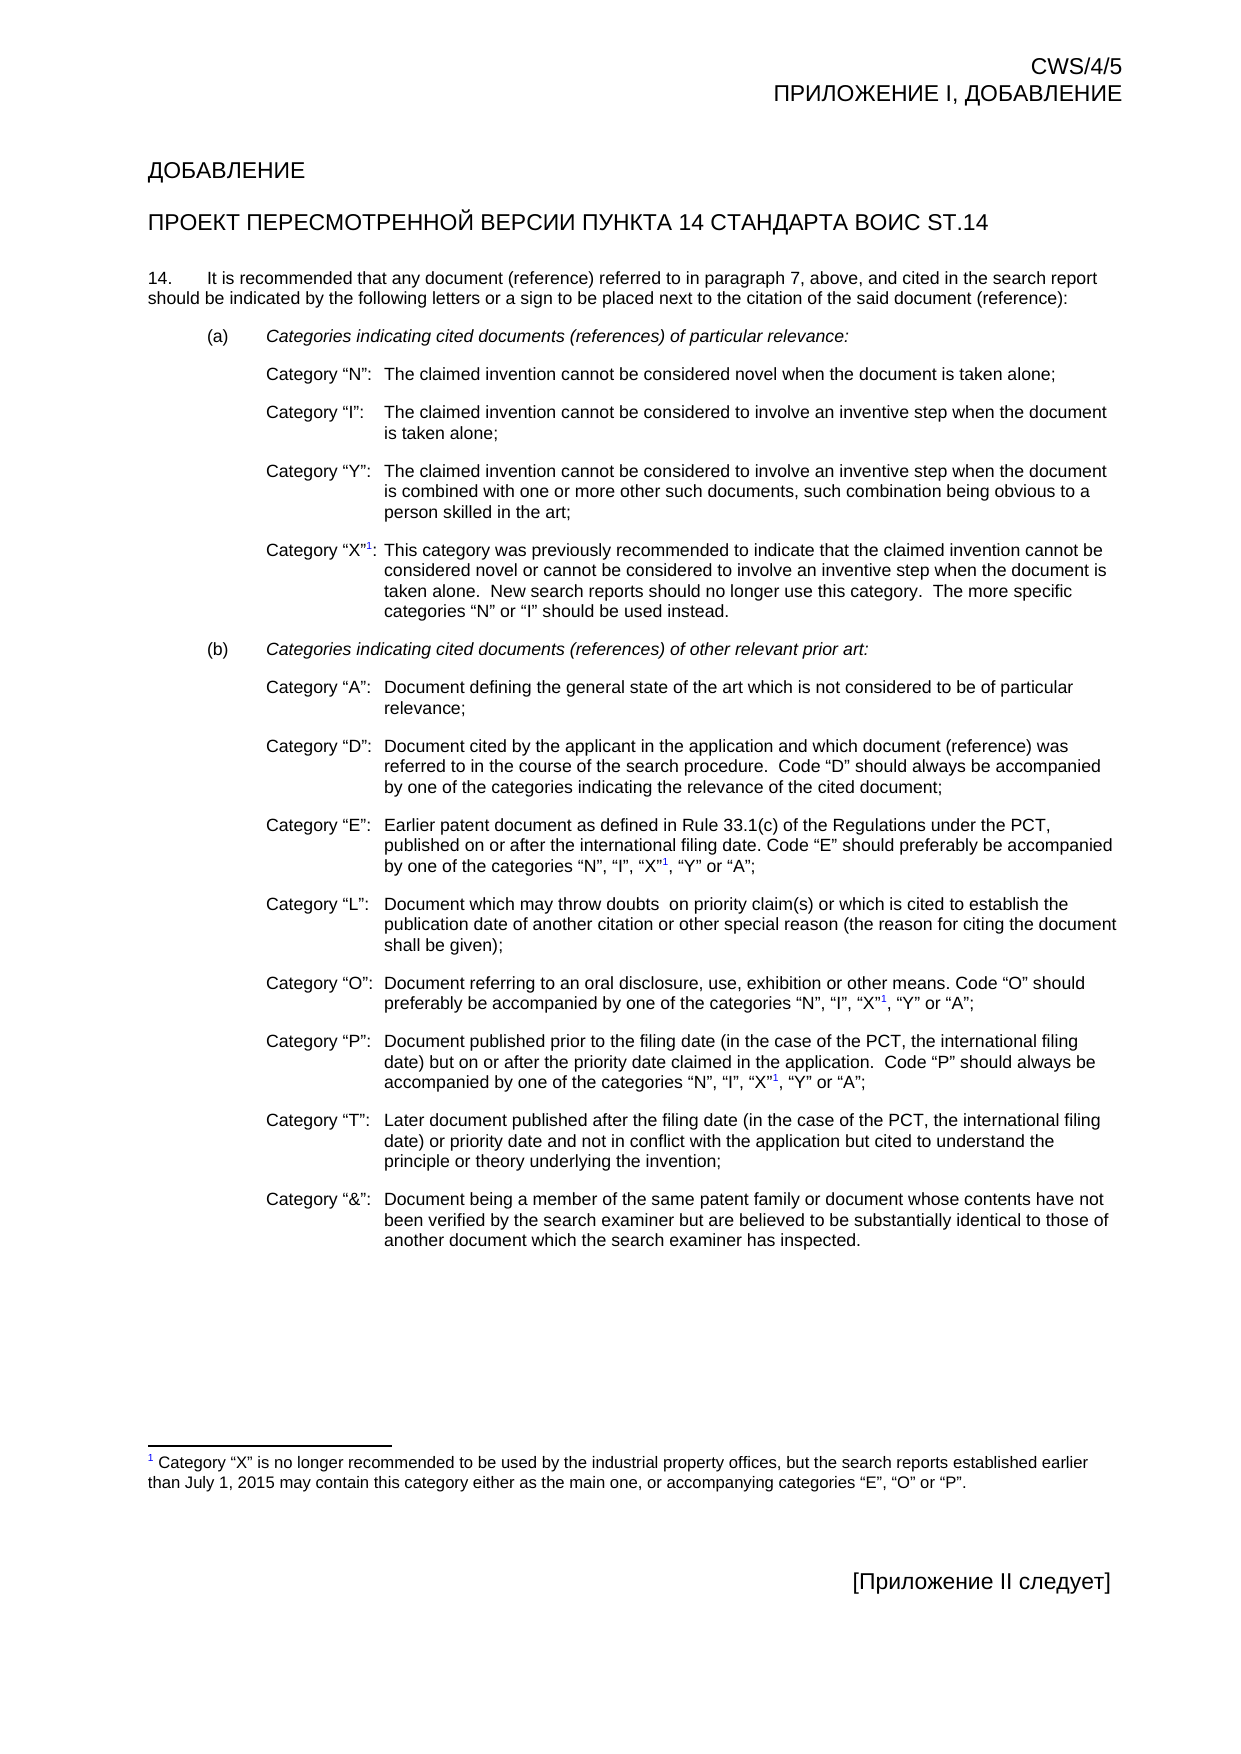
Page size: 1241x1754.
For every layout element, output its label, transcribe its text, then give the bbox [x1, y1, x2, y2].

text Category “E”: Earlier patent document as defined in Rule 33.1(c) of the Regulations under the PCT, published on or after the international filing date. Code “E” should preferably be accompanied by one of the categories “N”, “I”, “X”, “Y” or “A”; [266, 815, 1122, 876]
text Category “&”: Document being a member of the same patent family or document whose contents have not been verified by the search examiner but are believed to be substantially identical to those of another document which the search examiner has inspected. [266, 1189, 1122, 1250]
text Category “D”: Document cited by the applicant in the application and which document (reference) was referred to in the course of the search procedure. Code “D” should always be accompanied by one of the categories indicating the relevance of the cited document; [266, 736, 1122, 797]
text (a) Categories indicating cited documents (references) of particular relevance: [148, 326, 1122, 346]
subtitle ПРОЕКТ ПЕРЕСМОТРЕННОЙ ВЕРСИИ ПУНКТА 14 СТАНДАРТА ВОИС ST.14 [148, 208, 1122, 235]
text Category “L”: Document which may throw doubts on priority claim(s) or which is cited to establish the publication date of another citation or other special reason (the reason for citing the document shall be given); [266, 894, 1122, 955]
text Category “I”: The claimed invention cannot be considered to involve an inventive step when the document is taken alone; [266, 402, 1122, 443]
text Category “P”: Document published prior to the filing date (in the case of the PCT, the international filing date) but on or after the priority date claimed in the application. Code “P” should always be accompanied by one of the categories “N”, “I”, “X”1, “Y” or “A”; [266, 1031, 1122, 1092]
subtitle ДОБАВЛЕНИЕ [148, 157, 1122, 183]
text (b) Categories indicating cited documents (references) of other relevant prior art: [148, 639, 1122, 659]
text Category “X”1: This category was previously recommended to indicate that the claimed invention cannot be considered novel or cannot be considered to involve an inventive step when the document is taken alone. New search reports should no longer use this category. The more specific categories “N” or “I” should be used instead. [266, 540, 1122, 621]
text Category “N”: The claimed invention cannot be considered novel when the document is taken alone; [266, 364, 1122, 384]
text Category “A”: Document defining the general state of the art which is not considered to be of particular relevance; [266, 677, 1122, 718]
text Category “Y”: The claimed invention cannot be considered to involve an inventive step when the document is combined with one or more other such documents, such combination being obvious to a person skilled in the art; [266, 461, 1122, 522]
text Category “T”: Later document published after the filing date (in the case of the PCT, the international filing date) or priority date and not in conflict with the application but cited to understand the principle or theory underlying the invention; [266, 1110, 1122, 1171]
text 14. It is recommended that any document (reference) referred to in paragraph 7, above, and cited in the search report should be indicated by the following letters or a sign to be placed next to the citation of the said document (reference): [148, 267, 1122, 308]
text Category “O”: Document referring to an oral disclosure, use, exhibition or other means. Code “O” should preferably be accompanied by one of the categories “N”, “I”, “X”1, “Y” or “A”; [266, 973, 1122, 1013]
